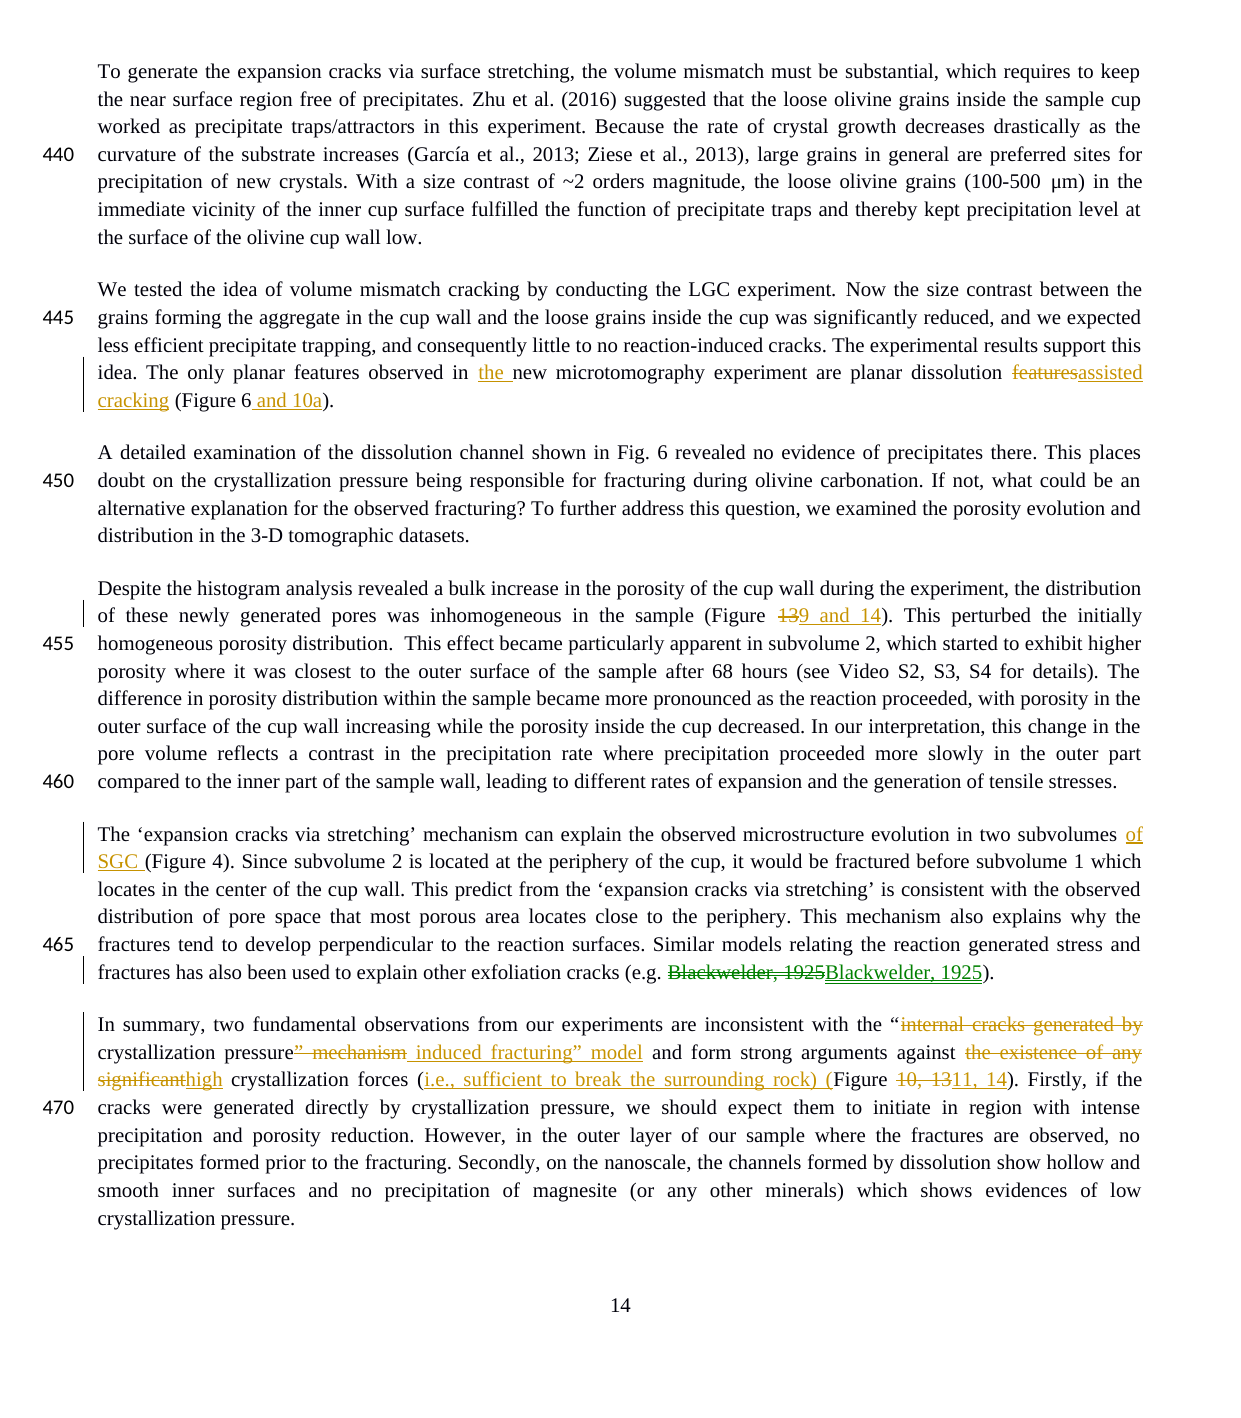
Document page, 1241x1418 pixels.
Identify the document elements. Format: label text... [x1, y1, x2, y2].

text In summary, two fundamental observations from our experiments are inconsistent with the “crystallization pressure and form strong arguments against crystallization forces (Figure ). Firstly, if the cracks were generated directly by crystallization pressure, we should expect them to initiate in region with intense precipitation and porosity reduction. However, in the outer layer of our sample where the fractures are observed, no precipitates formed prior to the fracturing. Secondly, on the nanoscale, the channels formed by dissolution show hollow and smooth inner surfaces and no precipitation of magnesite (or any other minerals) which shows evidences of low crystallization pressure. [97, 1012, 1143, 1229]
text Despite the histogram analysis revealed a bulk increase in the porosity of the cup wall during the experiment, the distribution of these newly generated pores was inhomogeneous in the sample (Figure ). This perturbed the initially homogeneous porosity distribution. This effect became particularly apparent in subvolume 2, which started to exhibit higher porosity where it was closest to the outer surface of the sample after 68 hours (see Video S2, S3, S4 for details). The difference in porosity distribution within the sample became more pronounced as the reaction proceeded, with porosity in the outer surface of the cup wall increasing while the porosity inside the cup decreased. In our interpretation, this change in the pore volume reflects a contrast in the precipitation rate where precipitation proceeded more slowly in the outer part compared to the inner part of the sample wall, leading to different rates of expansion and the generation of tensile stresses. [97, 576, 1143, 793]
text The ‘expansion cracks via stretching’ mechanism can explain the observed microstructure evolution in two subvolumes (Figure 4). Since subvolume 2 is located at the periphery of the cup, it would be fractured before subvolume 1 which locates in the center of the cup wall. This predict from the ‘expansion cracks via stretching’ is consistent with the observed distribution of pore space that most porous area locates close to the periphery. This mechanism also explains why the fractures tend to develop perpendicular to the reaction surfaces. Similar models relating the reaction generated stress and fractures has also been used to explain other exfoliation cracks (e.g. ). [97, 822, 1143, 984]
text We tested the idea of volume mismatch cracking by conducting the LGC experiment. Now the size contrast between the grains forming the aggregate in the cup wall and the loose grains inside the cup was significantly reduced, and we expected less efficient precipitate trapping, and consequently little to no reaction-induced cracks. The experimental results support this idea. The only planar features observed in new microtomography experiment are planar dissolution (Figure 6). [97, 277, 1143, 412]
text A detailed examination of the dissolution channel shown in Fig. 6 revealed no evidence of precipitates there. This places doubt on the crystallization pressure being responsible for fracturing during olivine carbonation. If not, what could be an alternative explanation for the observed fracturing? To further address this question, we examined the porosity evolution and distribution in the 3-D tomographic datasets. [97, 440, 1143, 547]
text To generate the expansion cracks via surface stretching, the volume mismatch must be substantial, which requires to keep the near surface region free of precipitates. Zhu et al. (2016) suggested that the loose olivine grains inside the sample cup worked as precipitate traps/attractors in this experiment. Because the rate of crystal growth decreases drastically as the curvature of the substrate increases (García et al., 2013; Ziese et al., 2013), large grains in general are preferred sites for precipitation of new crystals. With a size contrast of ~2 orders magnitude, the loose olivine grains (100-500 μm) in the immediate vicinity of the inner cup surface fulfilled the function of precipitate traps and thereby kept precipitation level at the surface of the olivine cup wall low. [97, 59, 1143, 249]
